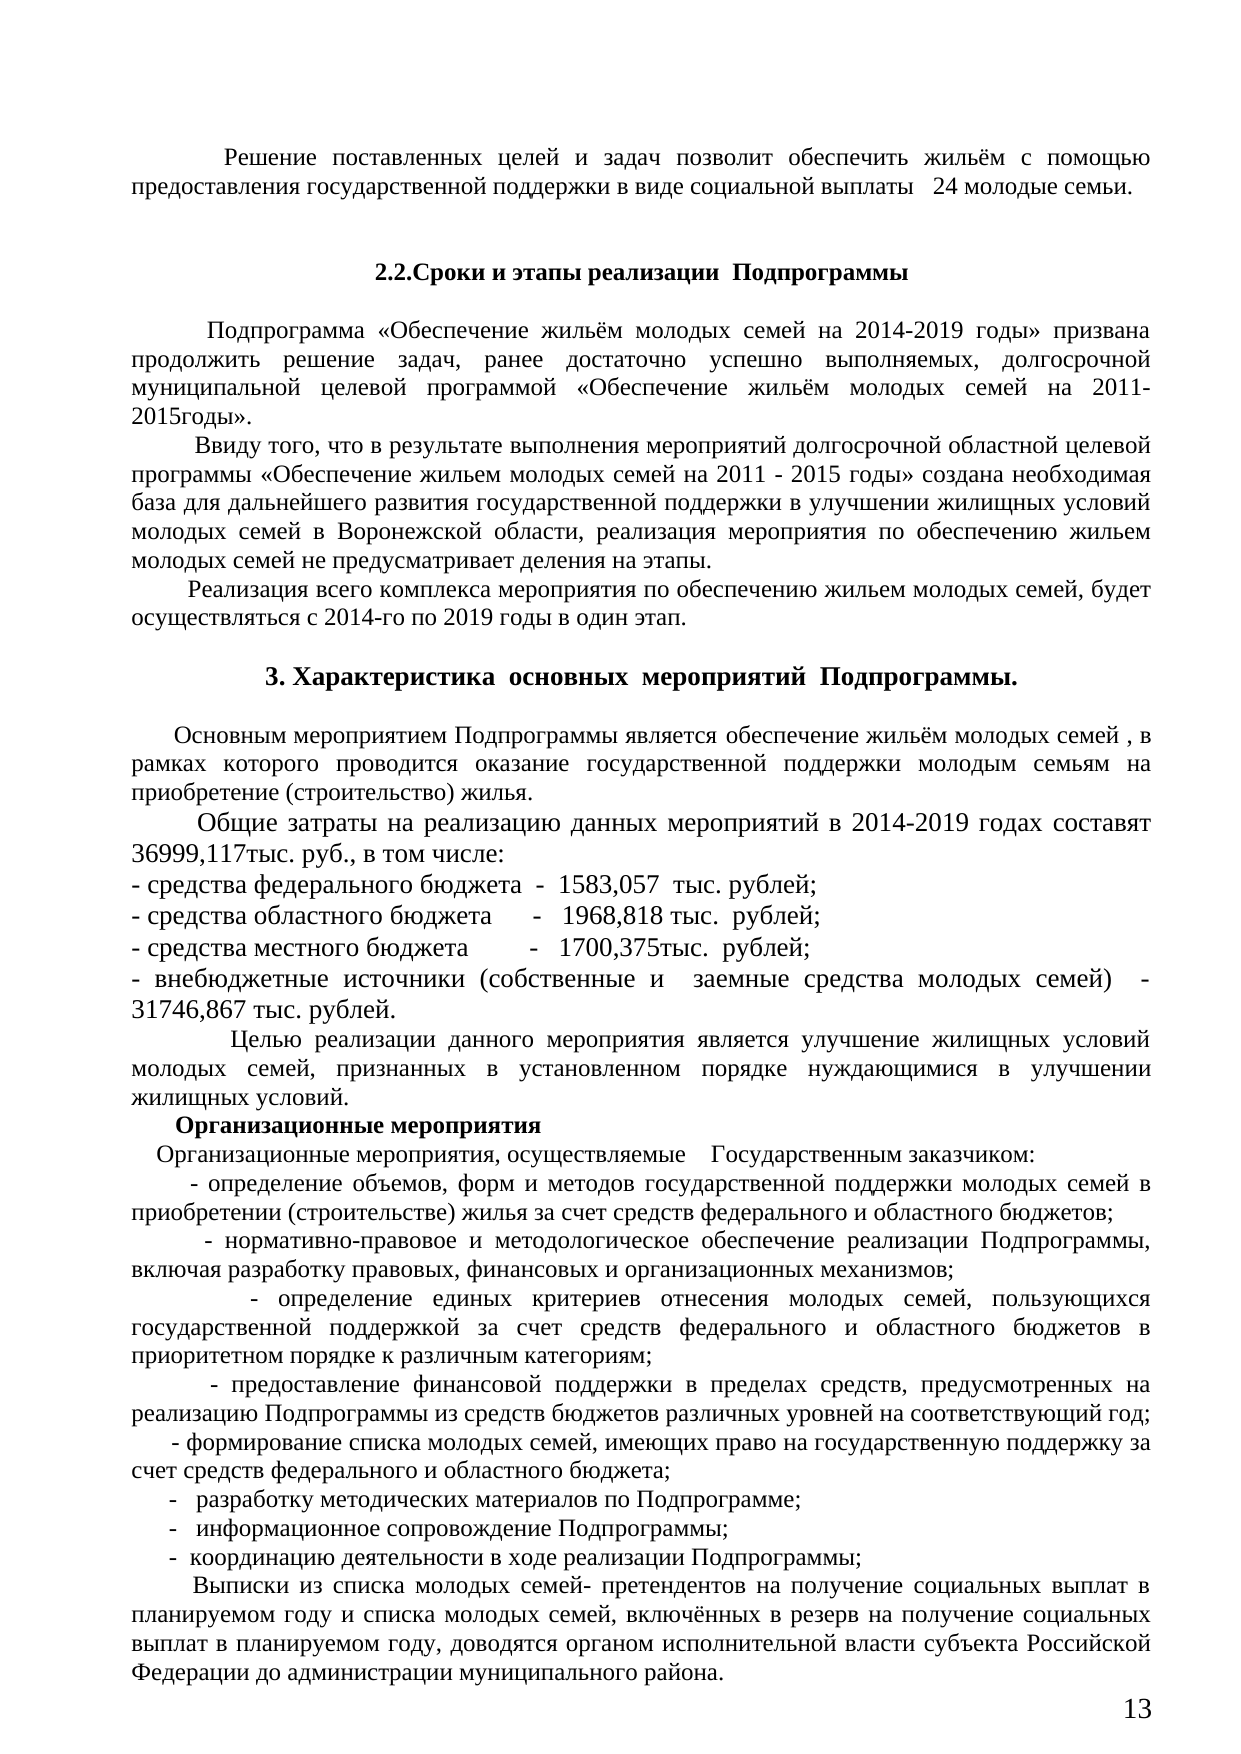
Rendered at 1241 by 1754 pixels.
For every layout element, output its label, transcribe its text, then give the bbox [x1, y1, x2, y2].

text 2.2.Сроки и этапы реализации Подпрограммы [131, 257, 1152, 286]
text 3. Характеристика основных мероприятий Подпрограммы. [131, 660, 1152, 691]
text Целью реализации данного мероприятия является улучшение жилищных условий молодых семей, признанных в установленном порядке нуждающимися в улучшении жилищных условий. [131, 1024, 1152, 1110]
text Организационные мероприятия [131, 1110, 1152, 1139]
text - определение объемов, форм и методов государственной поддержки молодых семей в приобретении (строительстве) жилья за счет средств федерального и областного бюджетов; [131, 1168, 1152, 1225]
text Решение поставленных целей и задач позволит обеспечить жильём с помощью предоставления государственной поддержки в виде социальной выплаты 24 молодые семьи. [131, 142, 1152, 200]
text - средства местного бюджета - 1700,375тыс. рублей; [131, 931, 1152, 962]
text - формирование списка молодых семей, имеющих право на государственную поддержку за счет средств федерального и областного бюджета; [131, 1427, 1152, 1484]
text Организационные мероприятия, осуществляемые Государственным заказчиком: [131, 1139, 1152, 1168]
text - координацию деятельности в ходе реализации Подпрограммы; [131, 1542, 1152, 1570]
text Выписки из списка молодых семей- претендентов на получение социальных выплат в планируемом году и списка молодых семей, включённых в резерв на получение социальных выплат в планируемом году, доводятся органом исполнительной власти субъекта Российской Федерации до администрации муниципального района. [131, 1570, 1152, 1685]
text Ввиду того, что в результате выполнения мероприятий долгосрочной областной целевой программы «Обеспечение жильем молодых семей на 2011 - 2015 годы» создана необходимая база для дальнейшего развития государственной поддержки в улучшении жилищных условий молодых семей в Воронежской области, реализация мероприятия по обеспечению жильем молодых семей не предусматривает деления на этапы. [131, 430, 1152, 574]
text Реализация всего комплекса мероприятия по обеспечению жильем молодых семей, будет осуществляться с 2014-го по 2019 годы в один этап. [131, 574, 1152, 631]
text Общие затраты на реализацию данных мероприятий в 2014-2019 годах составят 36999,117тыс. руб., в том числе: [131, 806, 1152, 868]
text - информационное сопровождение Подпрограммы; [131, 1513, 1152, 1542]
text Подпрограмма «Обеспечение жильём молодых семей на 2014-2019 годы» призвана продолжить решение задач, ранее достаточно успешно выполняемых, долгосрочной муниципальной целевой программой «Обеспечение жильём молодых семей на 2011-2015годы». [131, 315, 1152, 430]
text - внебюджетные источники (собственные и заемные средства молодых семей) -31746,867 тыс. рублей. [131, 962, 1152, 1024]
text - средства федерального бюджета - 1583,057 тыс. рублей; [131, 868, 1152, 899]
text - предоставление финансовой поддержки в пределах средств, предусмотренных на реализацию Подпрограммы из средств бюджетов различных уровней на соответствующий год; [131, 1369, 1152, 1427]
text - нормативно-правовое и методологическое обеспечение реализации Подпрограммы, включая разработку правовых, финансовых и организационных механизмов; [131, 1225, 1152, 1283]
text - средства областного бюджета - 1968,818 тыс. рублей; [131, 899, 1152, 931]
text - определение единых критериев отнесения молодых семей, пользующихся государственной поддержкой за счет средств федерального и областного бюджетов в приоритетном порядке к различным категориям; [131, 1283, 1152, 1369]
text - разработку методических материалов по Подпрограмме; [131, 1484, 1152, 1513]
text Основным мероприятием Подпрограммы является обеспечение жильём молодых семей , в рамках которого проводится оказание государственной поддержки молодым семьям на приобретение (строительство) жилья. [131, 720, 1152, 806]
